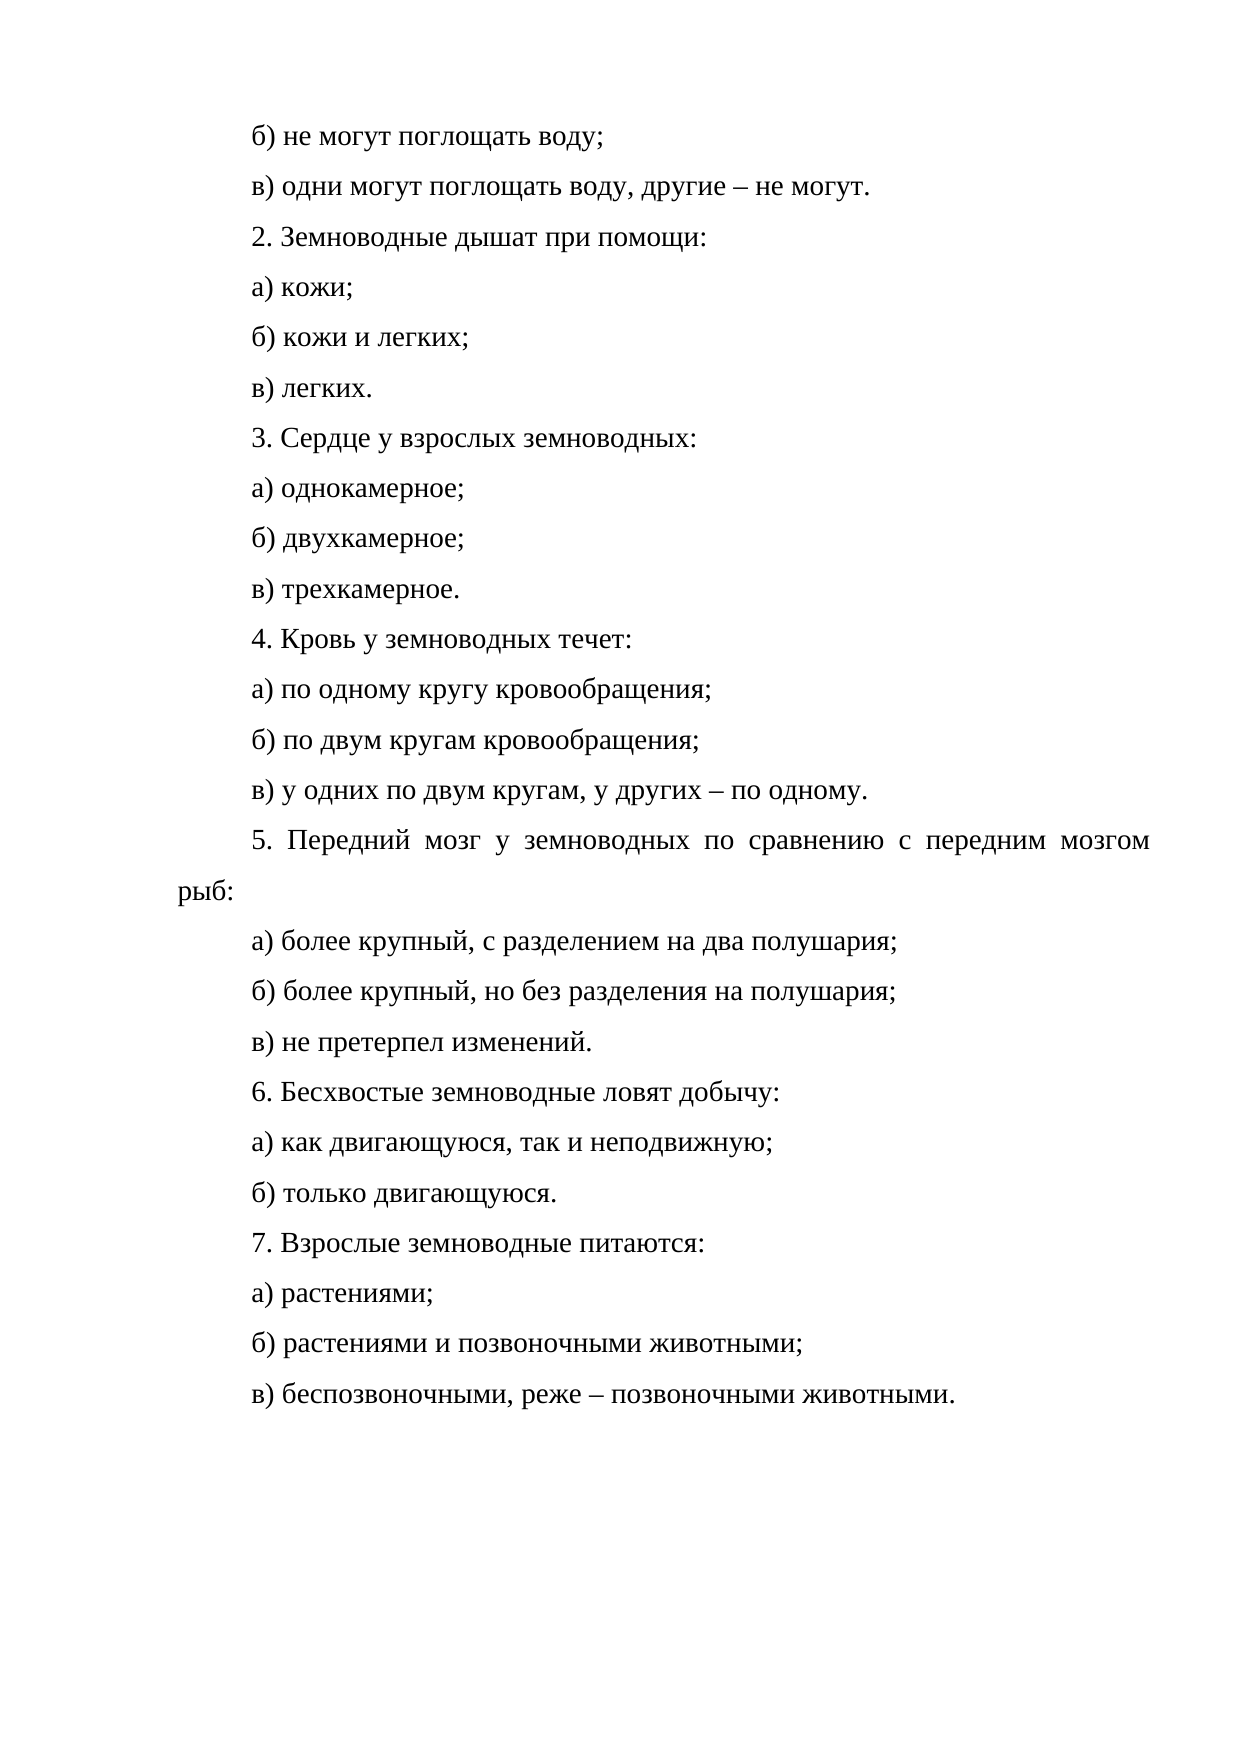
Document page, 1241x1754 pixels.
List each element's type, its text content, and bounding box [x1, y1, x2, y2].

text б) только двигающуюся. [177, 1175, 1152, 1208]
text в) беспозвоночными, реже – позвоночными животными. [177, 1376, 1152, 1409]
text 2. Земноводные дышат при помощи: [177, 219, 1152, 252]
text 6. Бесхвостые земноводные ловят добычу: [177, 1074, 1152, 1108]
text б) по двум кругам кровообращения; [177, 722, 1152, 755]
text в) легких. [177, 370, 1152, 403]
text 4. Кровь у земноводных течет: [177, 621, 1152, 655]
text а) растениями; [177, 1275, 1152, 1309]
text 3. Сердце у взрослых земноводных: [177, 420, 1152, 453]
text а) как двигающуюся, так и неподвижную; [177, 1124, 1152, 1158]
text а) по одному кругу кровообращения; [177, 672, 1152, 705]
text а) кожи; [177, 269, 1152, 303]
text б) более крупный, но без разделения на полушария; [177, 973, 1152, 1007]
text б) двухкамерное; [177, 521, 1152, 554]
text б) растениями и позвоночными животными; [177, 1326, 1152, 1359]
text в) не претерпел изменений. [177, 1024, 1152, 1057]
text а) однокамерное; [177, 470, 1152, 504]
text б) не могут поглощать воду; [177, 118, 1152, 152]
text б) кожи и легких; [177, 319, 1152, 353]
text а) более крупный, с разделением на два полушария; [177, 923, 1152, 957]
text 7. Взрослые земноводные питаются: [177, 1225, 1152, 1258]
text в) у одних по двум кругам, у других – по одному. [177, 772, 1152, 806]
text 5. Передний мозг у земноводных по сравнению с передним мозгом рыб: [177, 822, 1152, 906]
text в) трехкамерное. [177, 571, 1152, 604]
text в) одни могут поглощать воду, другие – не могут. [177, 168, 1152, 202]
